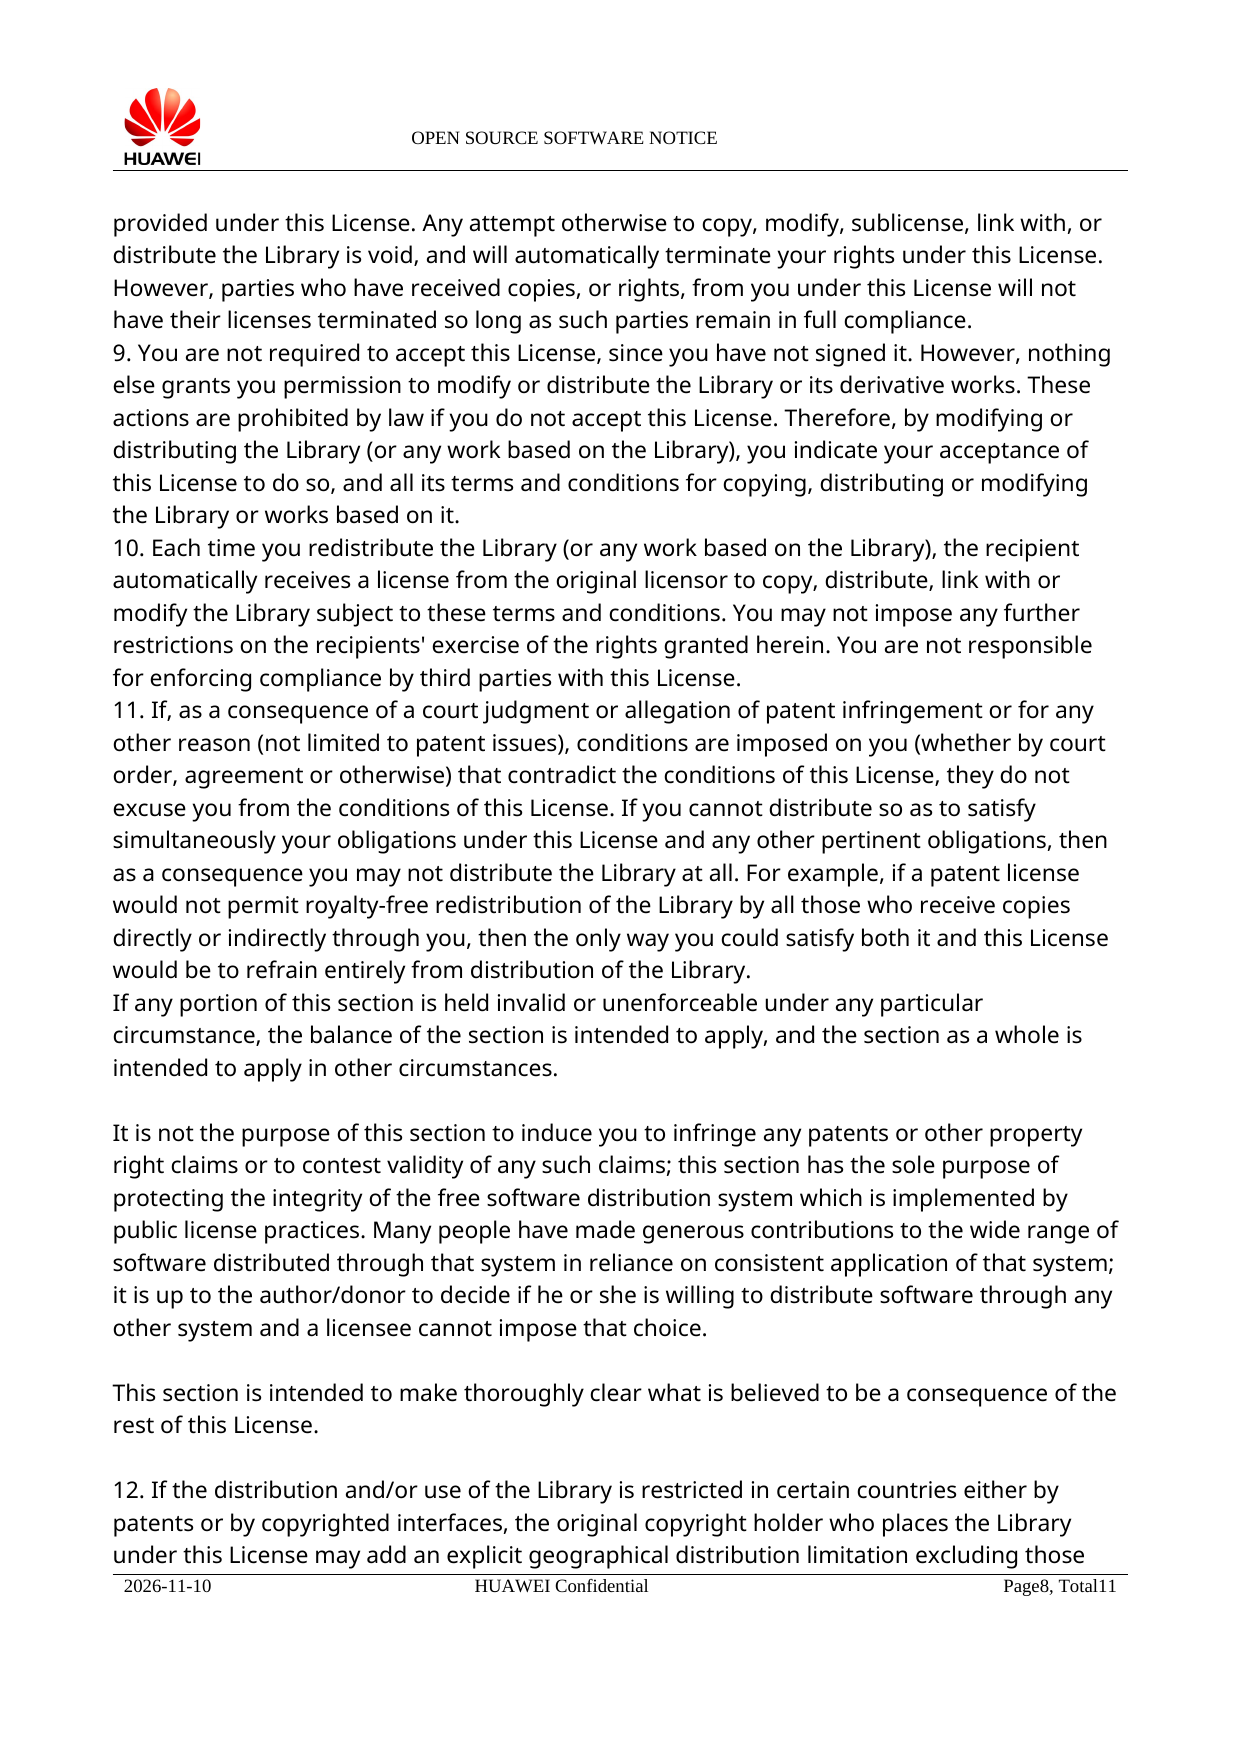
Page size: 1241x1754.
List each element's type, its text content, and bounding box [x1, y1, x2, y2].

text 9. You are not required to accept this License, since you have not signed it. However, nothing else grants you permission to modify or distribute the Library or its derivative works. These actions are prohibited by law if you do not accept this License. Therefore, by modifying or distributing the Library (or any work based on the Library), you indicate your acceptance of this License to do so, and all its terms and conditions for copying, distributing or modifying the Library or works based on it. [112, 336, 1128, 531]
text If any portion of this section is held invalid or unenforceable under any particular circumstance, the balance of the section is intended to apply, and the section as a whole is intended to apply in other circumstances. [112, 986, 1128, 1084]
picture [124, 88, 201, 165]
text This section is intended to make thoroughly clear what is believed to be a consequence of the rest of this License. [112, 1376, 1128, 1441]
text 10. Each time you redistribute the Library (or any work based on the Library), the recipient automatically receives a license from the original licensor to copy, distribute, link with or modify the Library subject to these terms and conditions. You may not impose any further restrictions on the recipients' exercise of the rights granted herein. You are not responsible for enforcing compliance by third parties with this License. [112, 531, 1128, 694]
text It is not the purpose of this section to induce you to infringe any patents or other property right claims or to contest validity of any such claims; this section has the sole purpose of protecting the integrity of the free software distribution system which is implemented by public license practices. Many people have made generous contributions to the wide range of software distributed through that system in reliance on consistent application of that system; it is up to the author/donor to decide if he or she is willing to distribute software through any other system and a licensee cannot impose that choice. [112, 1116, 1128, 1344]
text 11. If, as a consequence of a court judgment or allegation of patent infringement or for any other reason (not limited to patent issues), conditions are imposed on you (whether by court order, agreement or otherwise) that contradict the conditions of this License, they do not excuse you from the conditions of this License. If you cannot distribute so as to satisfy simultaneously your obligations under this License and any other pertinent obligations, then as a consequence you may not distribute the Library at all. For example, if a patent license would not permit royalty-free redistribution of the Library by all those who receive copies directly or indirectly through you, then the only way you could satisfy both it and this License would be to refrain entirely from distribution of the Library. [112, 694, 1128, 986]
